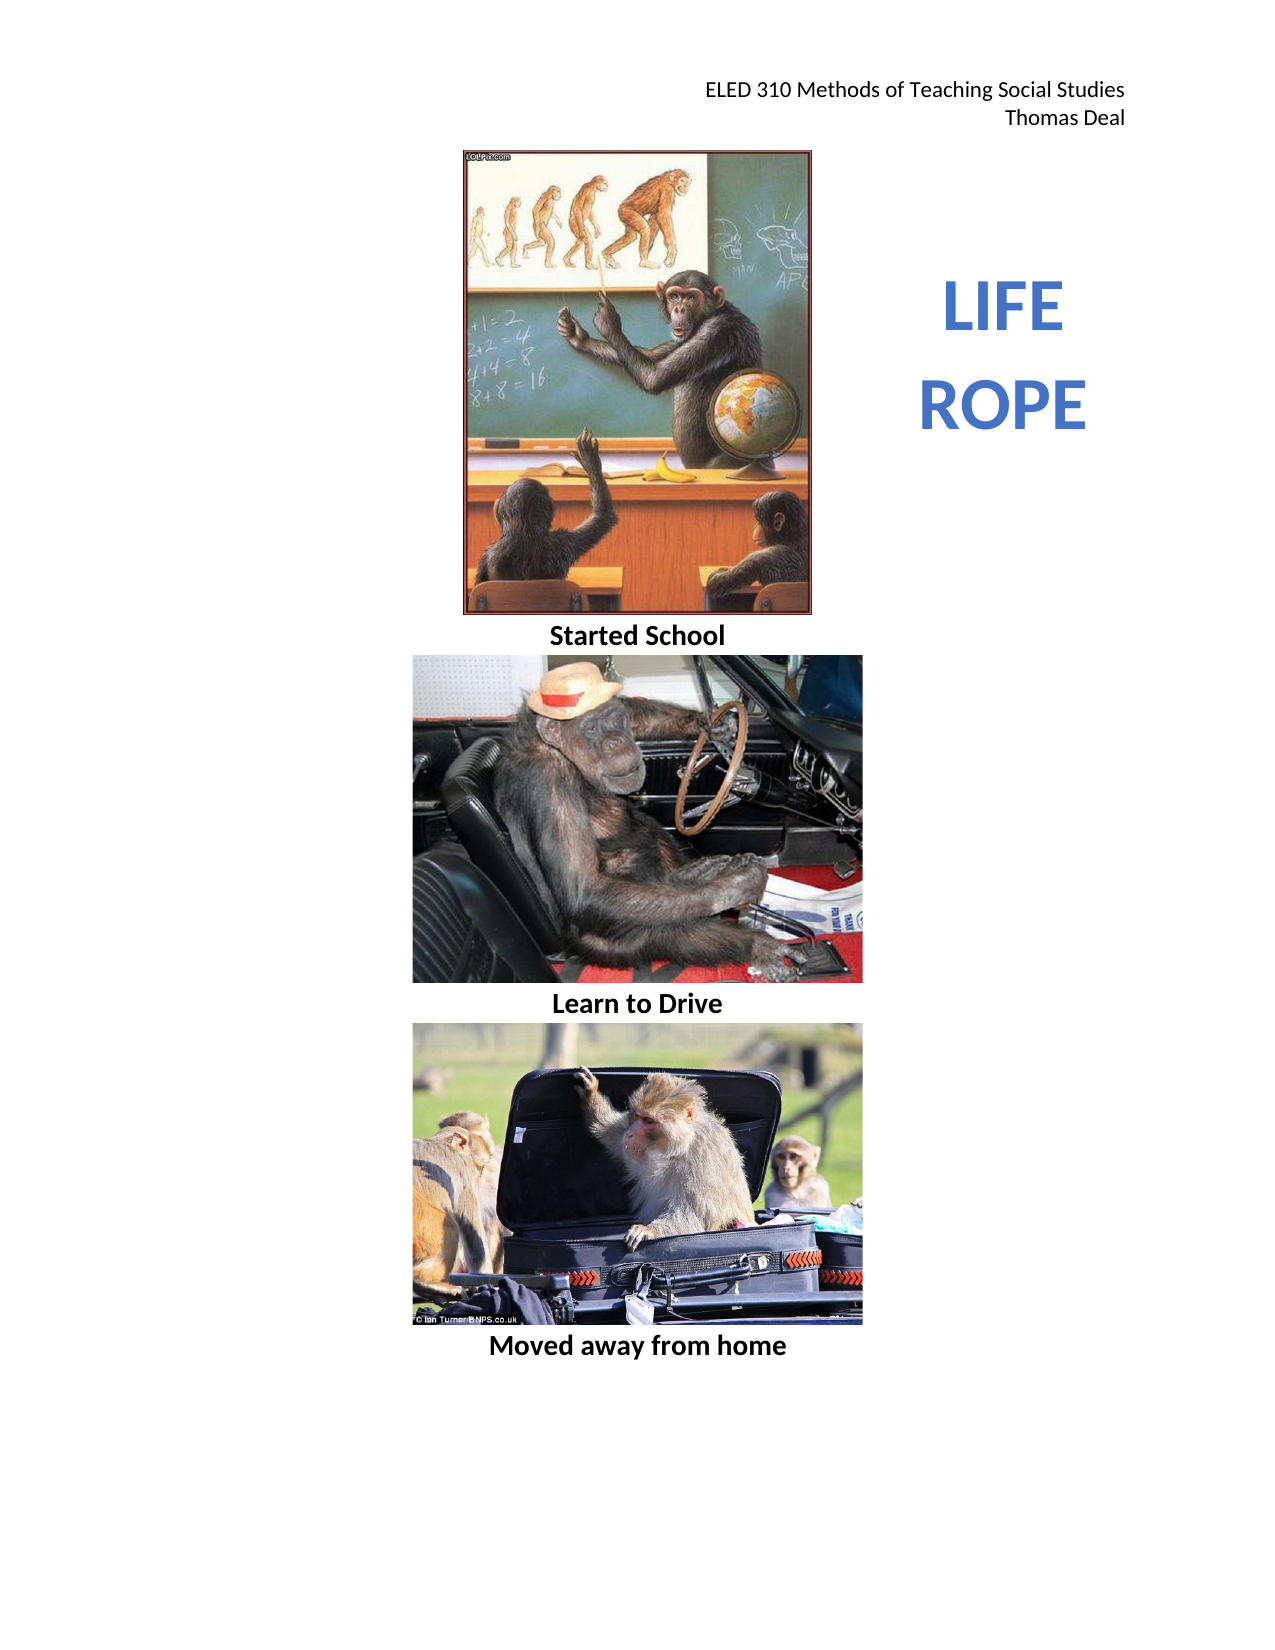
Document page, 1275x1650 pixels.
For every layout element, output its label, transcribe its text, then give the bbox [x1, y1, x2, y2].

picture [412, 655, 863, 983]
text Learn to Drive [150, 985, 1125, 1020]
text Started School [150, 617, 1125, 653]
text Moved away from home [150, 1327, 1125, 1363]
picture [412, 1023, 863, 1325]
picture [463, 150, 812, 615]
